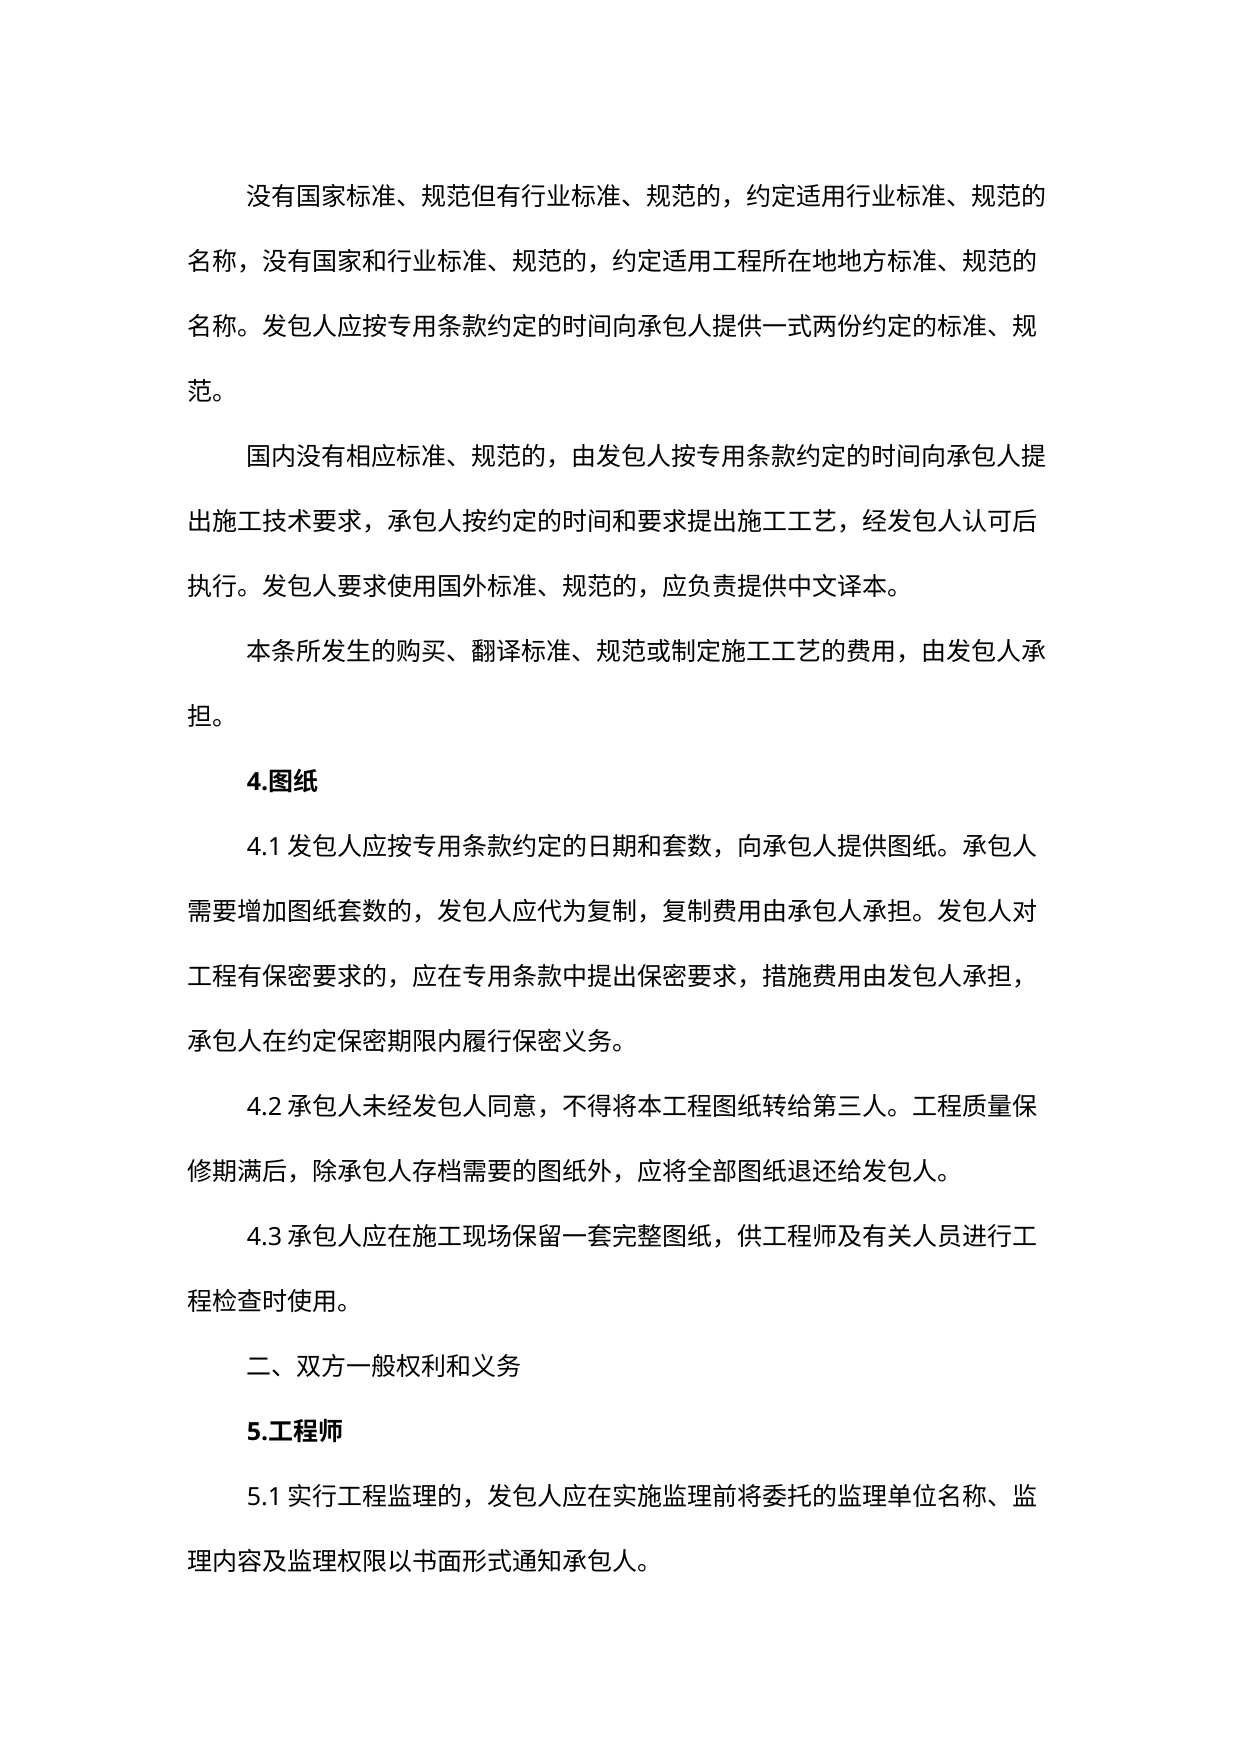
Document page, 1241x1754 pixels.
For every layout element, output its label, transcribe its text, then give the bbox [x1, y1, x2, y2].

text 没有国家标准、规范但有行业标准、规范的，约定适用行业标准、规范的名称，没有国家和行业标准、规范的，约定适用工程所在地地方标准、规范的名称。发包人应按专用条款约定的时间向承包人提供一式两份约定的标准、规范。 [187, 162, 1053, 422]
text 国内没有相应标准、规范的，由发包人按专用条款约定的时间向承包人提出施工技术要求，承包人按约定的时间和要求提出施工工艺，经发包人认可后执行。发包人要求使用国外标准、规范的，应负责提供中文译本。 [187, 422, 1053, 617]
text 4.图纸 [187, 747, 1053, 812]
text 4.1发包人应按专用条款约定的日期和套数，向承包人提供图纸。承包人需要增加图纸套数的，发包人应代为复制，复制费用由承包人承担。发包人对工程有保密要求的，应在专用条款中提出保密要求，措施费用由发包人承担，承包人在约定保密期限内履行保密义务。 [187, 812, 1053, 1072]
text 4.2承包人未经发包人同意，不得将本工程图纸转给第三人。工程质量保修期满后，除承包人存档需要的图纸外，应将全部图纸退还给发包人。 [187, 1072, 1053, 1202]
text 5.1实行工程监理的，发包人应在实施监理前将委托的监理单位名称、监理内容及监理权限以书面形式通知承包人。 [187, 1462, 1053, 1592]
text 4.3承包人应在施工现场保留一套完整图纸，供工程师及有关人员进行工程检查时使用。 [187, 1202, 1053, 1332]
text 5.工程师 [187, 1397, 1053, 1462]
text 二、双方一般权利和义务 [187, 1332, 1053, 1397]
text 本条所发生的购买、翻译标准、规范或制定施工工艺的费用，由发包人承担。 [187, 617, 1053, 747]
